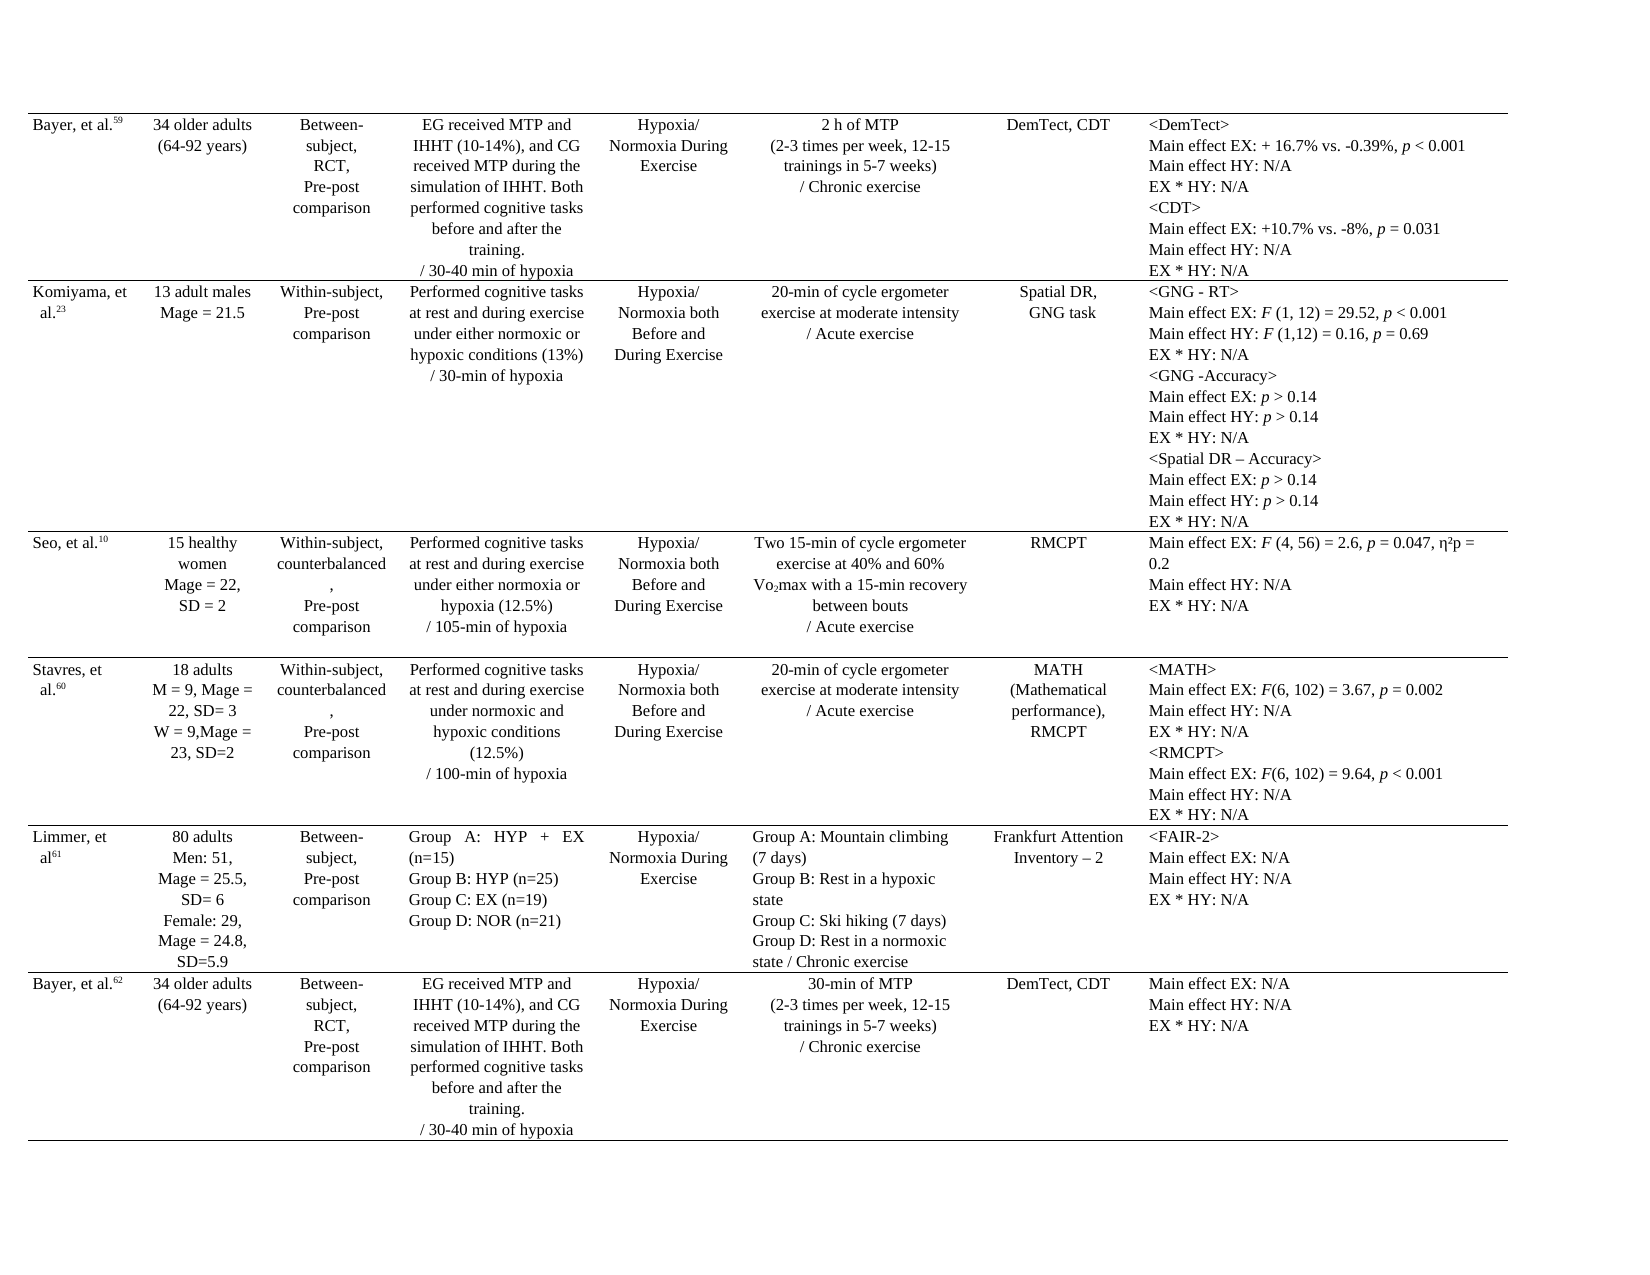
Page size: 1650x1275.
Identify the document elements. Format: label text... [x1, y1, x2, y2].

table_cell Main effect EX: N/A Main effect HY: N/A EX * HY: N/A [1138, 973, 1508, 1139]
table_cell Komiyama, et al.23 [28, 281, 139, 531]
table_cell DemTect, CDT [979, 114, 1137, 280]
table_cell 15 healthy women Mage = 22, SD = 2 [139, 532, 265, 657]
table_cell Main effect EX: F (4, 56) = 2.6, p = 0.047, η²p = 0.2 Main effect HY: N/A EX * HY: N/A [1138, 532, 1508, 657]
table_cell 34 older adults (64-92 years) [139, 114, 265, 280]
table_cell Group A: Mountain climbing (7 days) Group B: Rest in a hypoxic state Group C: Ski hiking (7 days) Group D: Rest in a normoxic state / Chronic exercise [741, 826, 979, 972]
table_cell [265, 114, 397, 280]
table_cell Within-subject, Pre-post comparison [265, 281, 397, 531]
table_cell 20-min of cycle ergometer exercise at moderate intensity / Acute exercise [741, 281, 979, 531]
table_cell Bayer, et al.62 [28, 973, 139, 1139]
table_cell Hypoxia/Normoxia During Exercise [596, 973, 741, 1139]
table_cell Two 15-min of cycle ergometer exercise at 40% and 60% Vo2max with a 15-min recovery between bouts / Acute exercise [741, 532, 979, 657]
table_cell <GNG - RT> Main effect EX: F (1, 12) = 29.52, p < 0.001 Main effect HY: F (1,12) = 0.16, p = 0.69 EX * HY: N/A <GNG -Accuracy> Main effect EX: p > 0.14 Main effect HY: p > 0.14 EX * HY: N/A <Spatial DR – Accuracy> Main effect EX: p > 0.14 Main effect HY: p > 0.14 EX * HY: N/A [1138, 281, 1508, 531]
table_cell EG received MTP and IHHT (10-14%), and CG received MTP during the simulation of IHHT. Both performed cognitive tasks before and after the training. / 30-40 min of hypoxia [398, 973, 596, 1139]
table_cell Hypoxia/Normoxia both Before and During Exercise [596, 532, 741, 657]
table_cell Group A: HYP + EX (n=15) Group B: HYP (n=25) Group C: EX (n=19) Group D: NOR (n=21) [398, 826, 596, 972]
table_cell Between-subject, Pre-post comparison [265, 826, 397, 972]
table_cell Stavres, et al.60 [28, 658, 139, 825]
table_cell Limmer, et al61 [28, 826, 139, 972]
table_cell Bayer, et al.59 [28, 114, 139, 280]
table_cell EG received MTP and IHHT (10-14%), and CG received MTP during the simulation of IHHT. Both performed cognitive tasks before and after the training. / 30-40 min of hypoxia [398, 114, 596, 280]
table_cell 18 adults M = 9, Mage = 22, SD= 3 W = 9,Mage = 23, SD=2 [139, 658, 265, 825]
table_cell Hypoxia/Normoxia both Before and During Exercise [596, 281, 741, 531]
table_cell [1138, 114, 1508, 280]
table_cell Hypoxia/Normoxia both Before and During Exercise [596, 658, 741, 825]
table_cell DemTect, CDT [979, 973, 1137, 1139]
table_cell 80 adults Men: 51, Mage = 25.5, SD= 6 Female: 29, Mage = 24.8, SD=5.9 [139, 826, 265, 972]
table_cell 2 h of MTP (2-3 times per week, 12-15 trainings in 5-7 weeks) / Chronic exercise [741, 114, 979, 280]
table_cell Performed cognitive tasks at rest and during exercise under either normoxia or hypoxia (12.5%) / 105-min of hypoxia [398, 532, 596, 657]
table_cell 20-min of cycle ergometer exercise at moderate intensity / Acute exercise [741, 658, 979, 825]
table_cell RMCPT [979, 532, 1137, 657]
table_cell Spatial DR, GNG task [979, 281, 1137, 531]
table_cell Between-subject, RCT, Pre-post comparison [265, 973, 397, 1139]
table_cell Performed cognitive tasks at rest and during exercise under normoxic and hypoxic conditions (12.5%) / 100-min of hypoxia [398, 658, 596, 825]
table_cell <MATH> Main effect EX: F(6, 102) = 3.67, p = 0.002 Main effect HY: N/A EX * HY: N/A <RMCPT> Main effect EX: F(6, 102) = 9.64, p < 0.001 Main effect HY: N/A EX * HY: N/A [1138, 658, 1508, 825]
table_cell 13 adult males Mage = 21.5 [139, 281, 265, 531]
table_cell Frankfurt Attention Inventory – 2 [979, 826, 1137, 972]
table_cell MATH (Mathematical performance), RMCPT [979, 658, 1137, 825]
table_cell 34 older adults (64-92 years) [139, 973, 265, 1139]
table_cell Seo, et al.10 [28, 532, 139, 657]
table_cell Within-subject, counterbalanced, Pre-post comparison [265, 532, 397, 657]
table_cell <FAIR-2> Main effect EX: N/A Main effect HY: N/A EX * HY: N/A [1138, 826, 1508, 972]
table_cell 30-min of MTP (2-3 times per week, 12-15 trainings in 5-7 weeks) / Chronic exercise [741, 973, 979, 1139]
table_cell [596, 114, 741, 280]
table_cell Hypoxia/Normoxia During Exercise [596, 826, 741, 972]
table_cell Within-subject, counterbalanced, Pre-post comparison [265, 658, 397, 825]
table_cell Performed cognitive tasks at rest and during exercise under either normoxic or hypoxic conditions (13%) / 30-min of hypoxia [398, 281, 596, 531]
